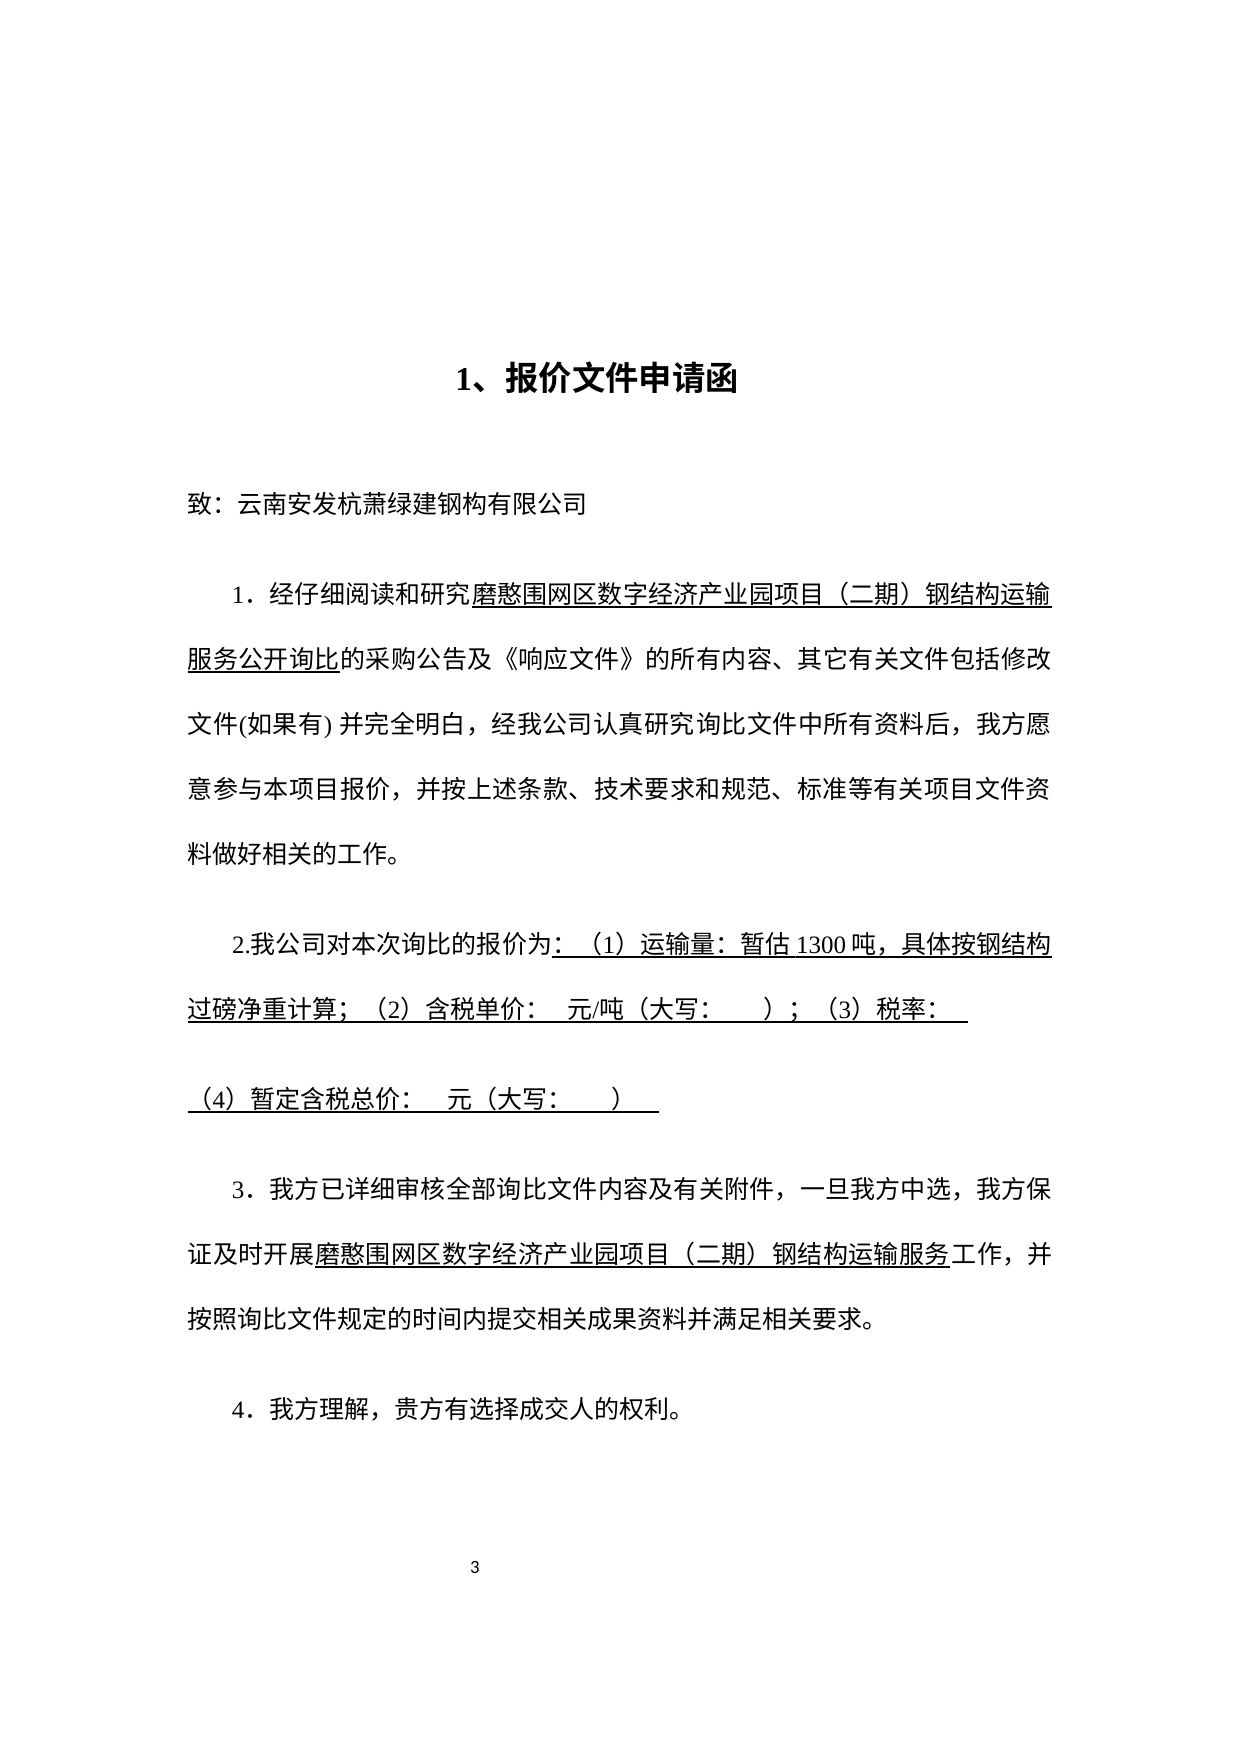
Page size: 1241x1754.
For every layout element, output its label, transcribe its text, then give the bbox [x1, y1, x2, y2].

text 3．我方已详细审核全部询比文件内容及有关附件，一旦我方中选，我方保证及时开展磨憨围网区数字经济产业园项目（二期）钢结构运输服务工作，并按照询比文件规定的时间内提交相关成果资料并满足相关要求。 [187, 1155, 1053, 1350]
text 1．经仔细阅读和研究磨憨围网区数字经济产业园项目（二期）钢结构运输服务公开询比的采购公告及《响应文件》的所有内容、其它有关文件包括修改文件(如果有) 并完全明白，经我公司认真研究询比文件中所有资料后，我方愿意参与本项目报价，并按上述条款、技术要求和规范、标准等有关项目文件资料做好相关的工作。 [187, 560, 1053, 885]
subtitle 1、报价文件申请函 [187, 343, 1053, 408]
text 4．我方理解，贵方有选择成交人的权利。 [187, 1375, 1053, 1440]
text 2.我公司对本次询比的报价为：（1）运输量：暂估1300吨，具体按钢结构过磅净重计算；（2）含税单价： 元/吨（大写： ）；（3）税率： [188, 910, 1053, 1040]
text （4）暂定含税总价： 元（大写： ） [187, 1065, 1053, 1130]
text 致：云南安发杭萧绿建钢构有限公司 [187, 470, 1053, 535]
